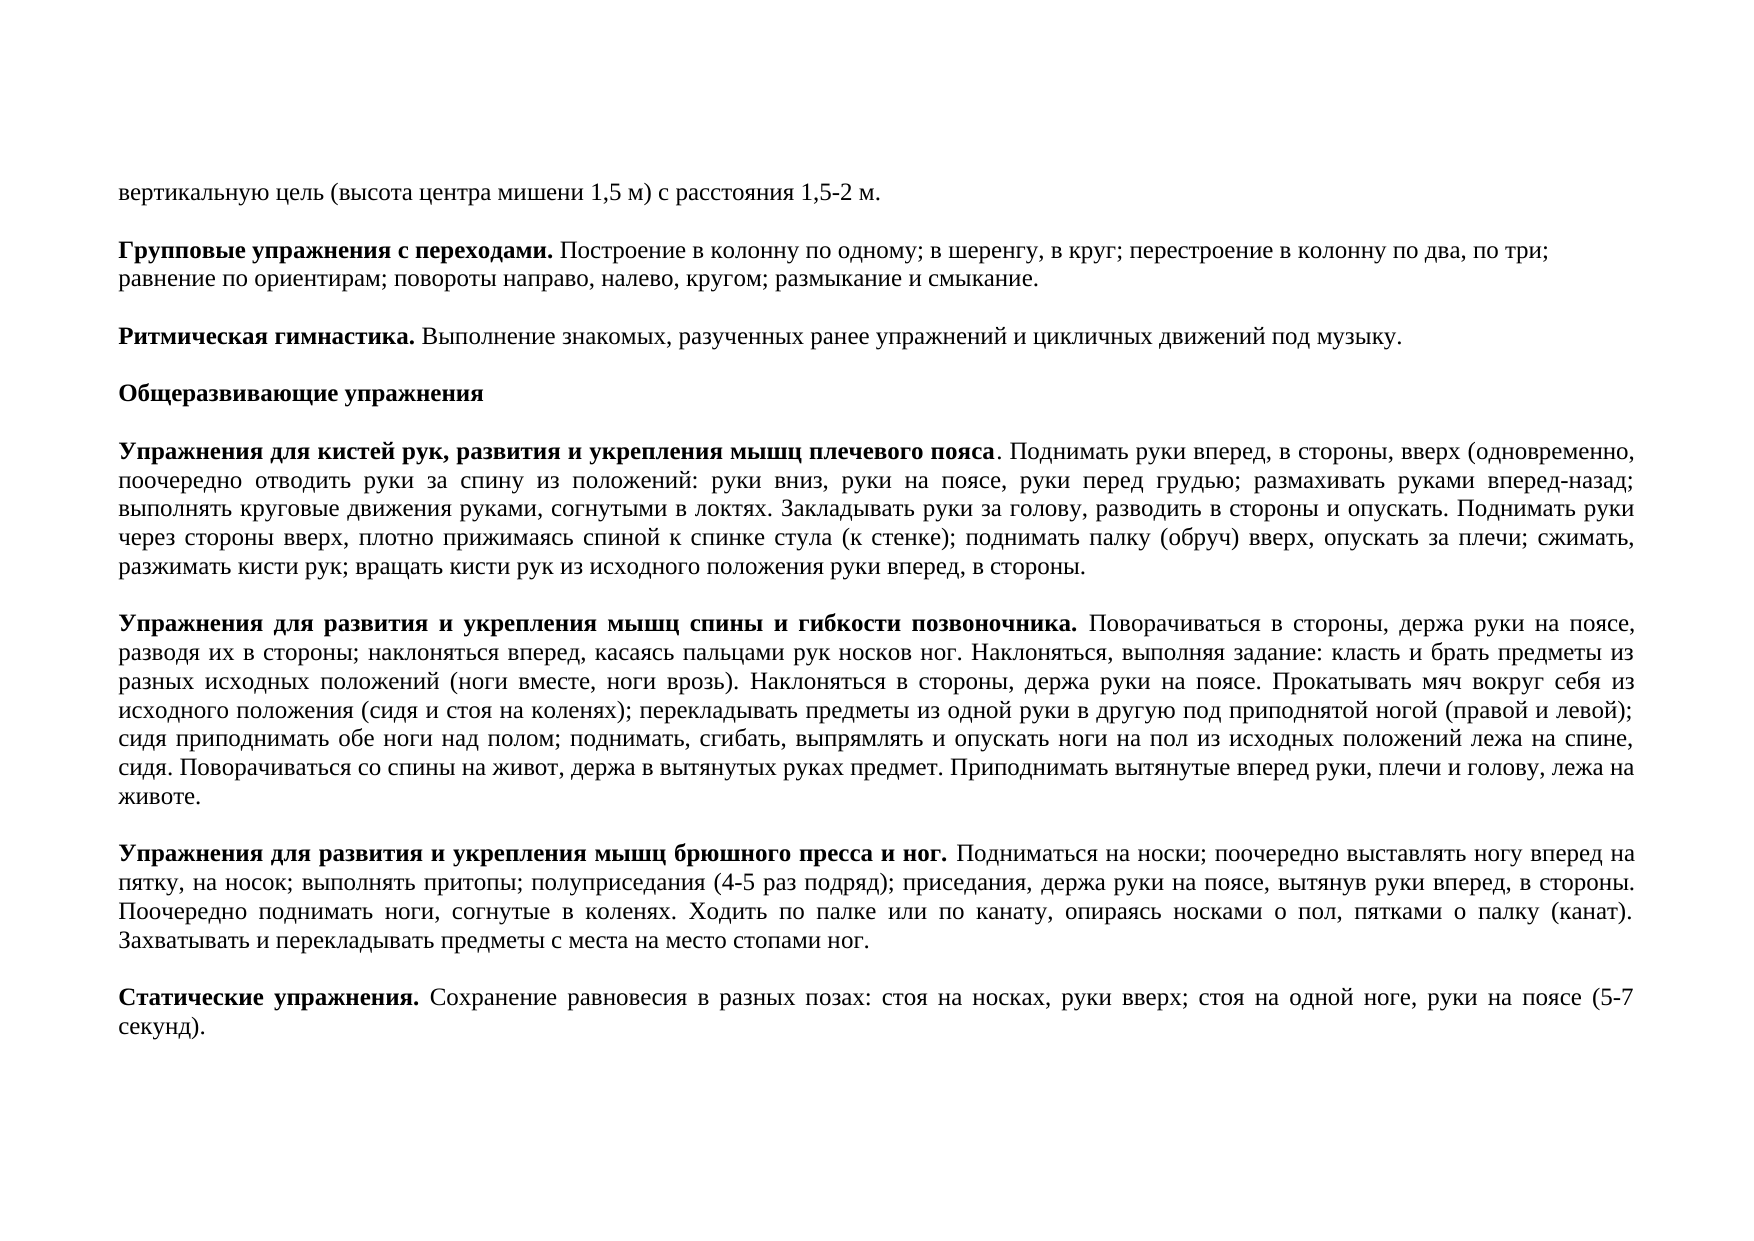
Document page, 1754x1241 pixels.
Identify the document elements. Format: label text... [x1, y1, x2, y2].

text Общеразвивающие упражнения [118, 378, 1636, 407]
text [118, 177, 1636, 292]
text Упражнения для развития и укрепления мышц брюшного пресса и ног. Подниматься на носки; поочередно выставлять ногу вперед на пятку, на носок; выполнять притопы; полуприседания (4-5 раз подряд); приседания, держа руки на поясе, вытянув руки вперед, в стороны. Поочередно поднимать ноги, согнутые в коленях. Ходить по палке или по канату, опираясь носками о пол, пятками о палку (канат). Захватывать и перекладывать предметы с места на место стопами ног. [118, 810, 1636, 953]
text Статические упражнения. Сохранение равновесия в разных позах: стоя на носках, руки вверх; стоя на одной ноге, руки на поясе (5-7 секунд). [118, 953, 1636, 1040]
text Упражнения для кистей рук, развития и укрепления мышц плечевого пояса. Поднимать руки вперед, в стороны, вверх (одновременно, поочередно отводить руки за спину из положений: руки вниз, руки на поясе, руки перед грудью; размахивать руками вперед-назад; выполнять круговые движения руками, согнутыми в локтях. Закладывать руки за голову, разводить в стороны и опускать. Поднимать руки через стороны вверх, плотно прижимаясь спиной к спинке стула (к стенке); поднимать палку (обруч) вверх, опускать за плечи; сжимать, разжимать кисти рук; вращать кисти рук из исходного положения руки вперед, в стороны. [118, 407, 1636, 580]
text Упражнения для развития и укрепления мышц спины и гибкости позвоночника. Поворачиваться в стороны, держа руки на поясе, разводя их в стороны; наклоняться вперед, касаясь пальцами рук носков ног. Наклоняться, выполняя задание: класть и брать предметы из разных исходных положений (ноги вместе, ноги врозь). Наклоняться в стороны, держа руки на поясе. Прокатывать мяч вокруг себя из исходного положения (сидя и стоя на коленях); перекладывать предметы из одной руки в другую под приподнятой ногой (правой и левой); сидя приподнимать обе ноги над полом; поднимать, сгибать, выпрямлять и опускать ноги на пол из исходных положений лежа на спине, сидя. Поворачиваться со спины на живот, держа в вытянутых руках предмет. Приподнимать вытянутые вперед руки, плечи и голову, лежа на животе. [118, 580, 1636, 810]
text Ритмическая гимнастика. Выполнение знакомых, разученных ранее упражнений и цикличных движений под музыку. [118, 292, 1636, 350]
